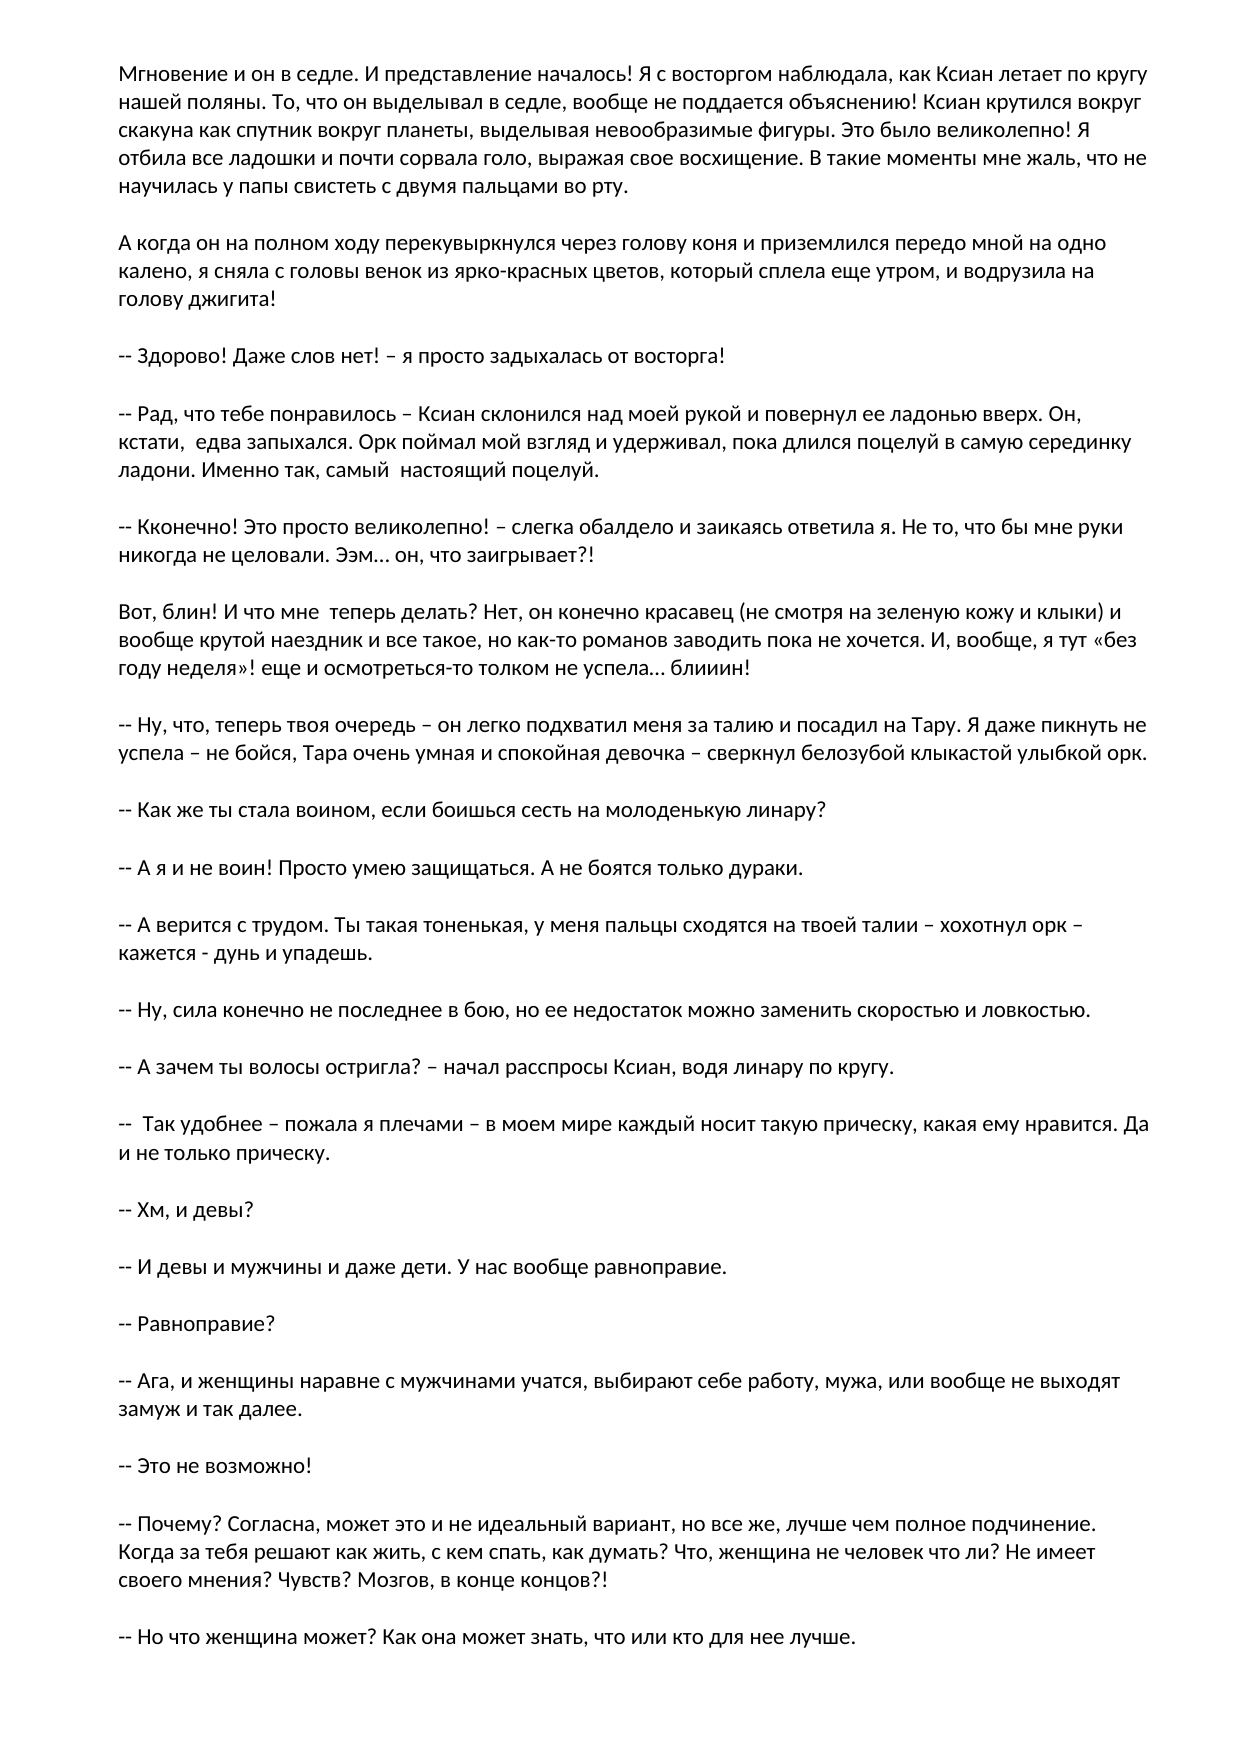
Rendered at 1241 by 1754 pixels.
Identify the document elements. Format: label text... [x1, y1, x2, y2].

text -- Здорово! Даже слов нет! – я просто задыхалась от восторга! [118, 342, 1152, 369]
text -- Как же ты стала воином, если боишься сесть на молоденькую линару? [118, 796, 1152, 824]
text -- Это не возможно! [118, 1452, 1152, 1479]
text -- Почему? Согласна, может это и не идеальный вариант, но все же, лучше чем полное подчинение. Когда за тебя решают как жить, с кем спать, как думать? Что, женщина не человек что ли? Не имеет своего мнения? Чувств? Мозгов, в конце концов?! [118, 1509, 1152, 1593]
text -- Но что женщина может? Как она может знать, что или кто для нее лучше. [118, 1622, 1152, 1650]
text -- А зачем ты волосы остригла? – начал расспросы Ксиан, водя линару по кругу. [118, 1052, 1152, 1080]
text А когда он на полном ходу перекувыркнулся через голову коня и приземлился передо мной на одно калено, я сняла с головы венок из ярко-красных цветов, который сплела еще утром, и водрузила на голову джигита! [118, 228, 1152, 312]
text -- Так удобнее – пожала я плечами – в моем мире каждый носит такую прическу, какая ему нравится. Да и не только прическу. [118, 1109, 1152, 1166]
text -- Кконечно! Это просто великолепно! – слегка обалдело и заикаясь ответила я. Не то, что бы мне руки никогда не целовали. Ээм… он, что заигрывает?! [118, 512, 1152, 568]
text -- А я и не воин! Просто умею защищаться. А не боятся только дураки. [118, 853, 1152, 881]
text Мгновение и он в седле. И представление началось! Я с восторгом наблюдала, как Ксиан летает по кругу нашей поляны. То, что он выделывал в седле, вообще не поддается объяснению! Ксиан крутился вокруг скакуна как спутник вокруг планеты, выделывая невообразимые фигуры. Это было великолепно! Я отбила все ладошки и почти сорвала голо, выражая свое восхищение. В такие моменты мне жаль, что не научилась у папы свистеть с двумя пальцами во рту. [118, 59, 1152, 199]
text -- Ну, сила конечно не последнее в бою, но ее недостаток можно заменить скоростью и ловкостью. [118, 995, 1152, 1023]
text -- Равноправие? [118, 1309, 1152, 1337]
text -- Ага, и женщины наравне с мужчинами учатся, выбирают себе работу, мужа, или вообще не выходят замуж и так далее. [118, 1366, 1152, 1422]
text Вот, блин! И что мне теперь делать? Нет, он конечно красавец (не смотря на зеленую кожу и клыки) и вообще крутой наездник и все такое, но как-то романов заводить пока не хочется. И, вообще, я тут «без году неделя»! еще и осмотреться-то толком не успела… блииин! [118, 597, 1152, 681]
text -- Ну, что, теперь твоя очередь – он легко подхватил меня за талию и посадил на Тару. Я даже пикнуть не успела – не бойся, Тара очень умная и спокойная девочка – сверкнул белозубой клыкастой улыбкой орк. [118, 710, 1152, 766]
text -- Хм, и девы? [118, 1195, 1152, 1223]
text -- Рад, что тебе понравилось – Ксиан склонился над моей рукой и повернул ее ладонью вверх. Он, кстати, едва запыхался. Орк поймал мой взгляд и удерживал, пока длился поцелуй в самую серединку ладони. Именно так, самый настоящий поцелуй. [118, 399, 1152, 483]
text -- И девы и мужчины и даже дети. У нас вообще равноправие. [118, 1252, 1152, 1280]
text -- А верится с трудом. Ты такая тоненькая, у меня пальцы сходятся на твоей талии – хохотнул орк – кажется - дунь и упадешь. [118, 910, 1152, 966]
